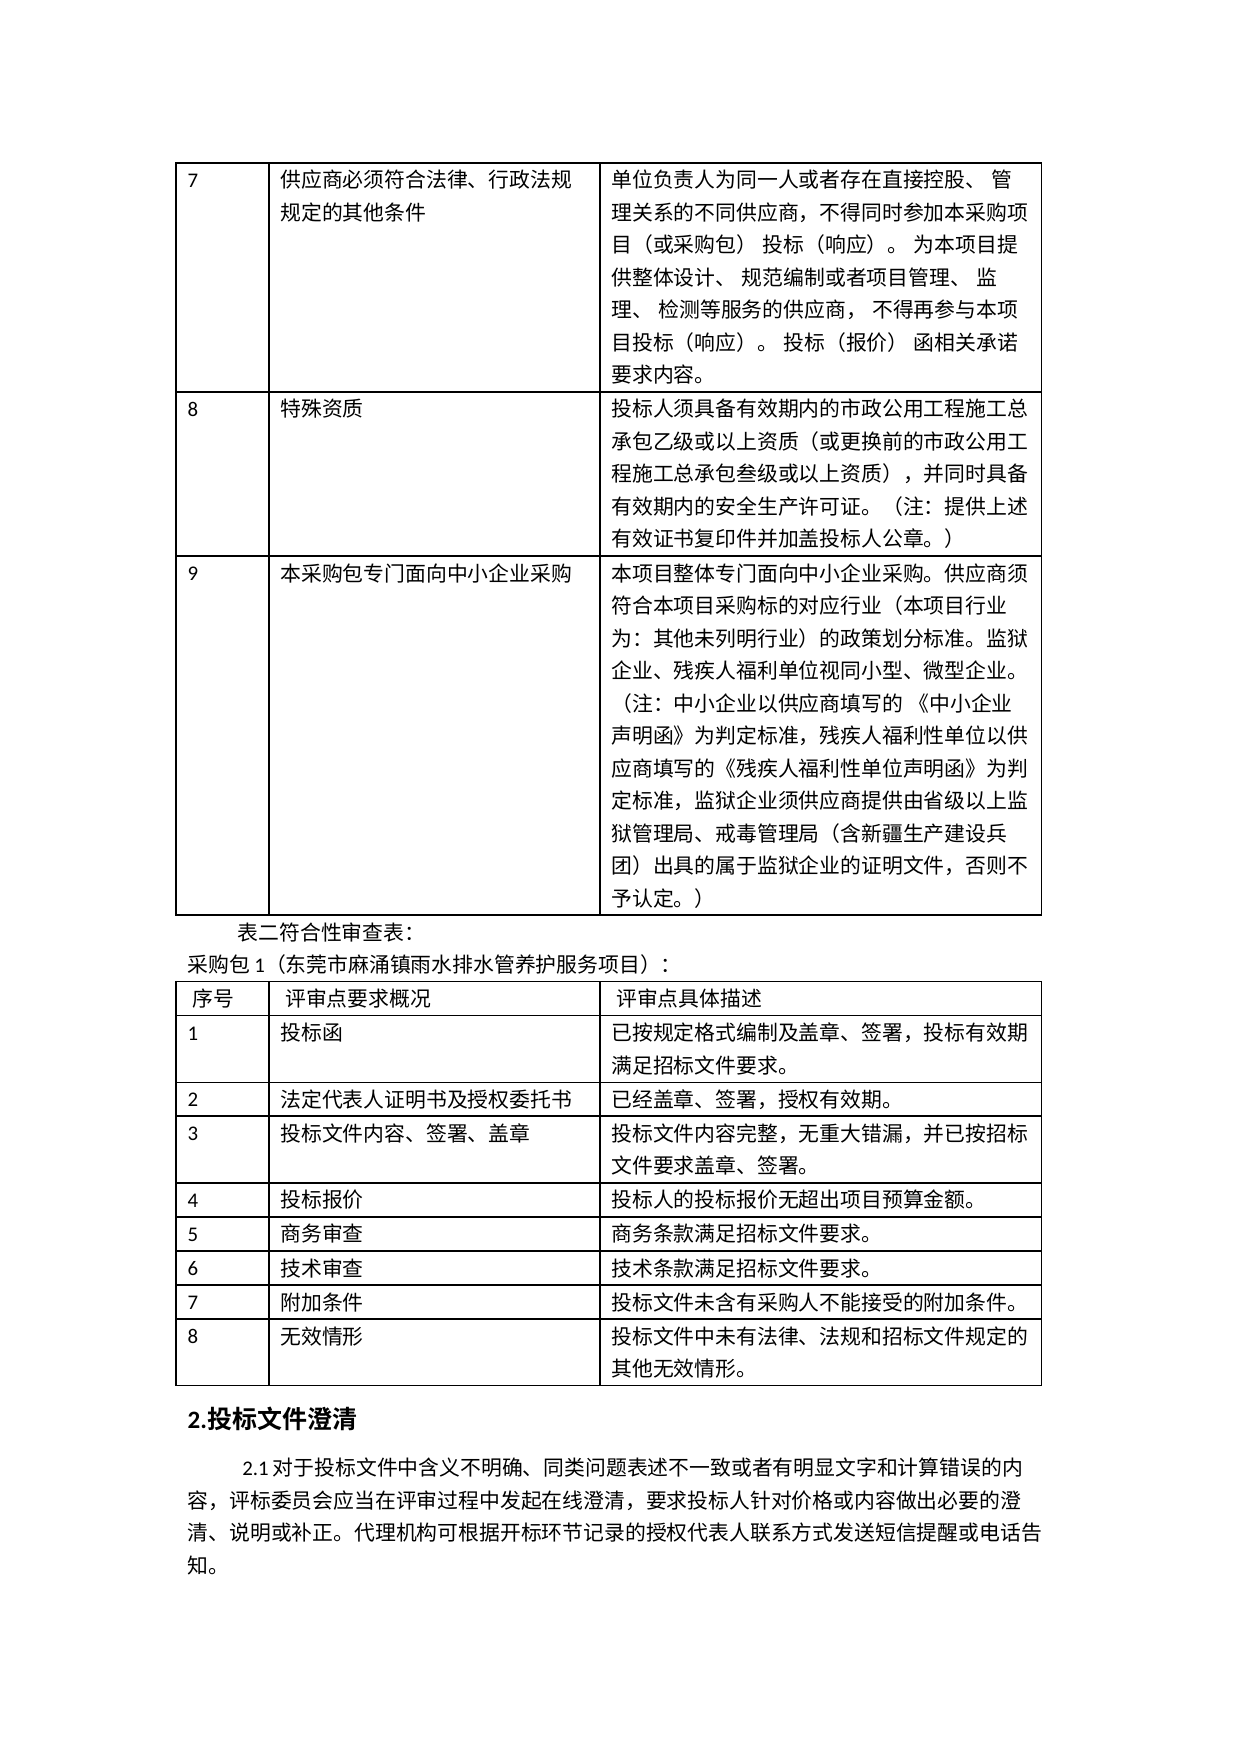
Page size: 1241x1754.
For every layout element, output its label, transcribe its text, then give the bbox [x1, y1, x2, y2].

table_header 序号 [177, 982, 268, 1015]
table_cell 技术审查 [270, 1252, 599, 1284]
table_header 评审点具体描述 [601, 982, 1041, 1015]
table_cell 1 [177, 1016, 268, 1081]
text 2.1对于投标文件中含义不明确、同类问题表述不一致或者有明显文字和计算错误的内容，评标委员会应当在评审过程中发起在线澄清，要求投标人针对价格或内容做出必要的澄清、说明或补正。代理机构可根据开标环节记录的授权代表人联系方式发送短信提醒或电话告知。 [187, 1451, 1053, 1581]
table_cell 商务审查 [270, 1218, 599, 1250]
table_cell 附加条件 [270, 1286, 599, 1318]
table_cell 技术条款满足招标文件要求。 [601, 1252, 1041, 1284]
table_cell 法定代表人证明书及授权委托书 [270, 1083, 599, 1115]
text 表二符合性审查表： [187, 916, 1053, 948]
table_cell 5 [177, 1218, 268, 1250]
table_cell 投标文件未含有采购人不能接受的附加条件。 [601, 1286, 1041, 1318]
table_cell 4 [177, 1184, 268, 1216]
table_cell 3 [177, 1117, 268, 1182]
table_cell 8 [177, 1320, 268, 1385]
table_cell 投标人须具备有效期内的市政公用工程施工总承包乙级或以上资质（或更换前的市政公用工程施工总承包叁级或以上资质），并同时具备有效期内的安全生产许可证。（注：提供上述有效证书复印件并加盖投标人公章。） [601, 393, 1041, 555]
text 2.投标文件澄清 [187, 1386, 1053, 1451]
table_cell 2 [177, 1083, 268, 1115]
table_cell 本项目整体专门面向中小企业采购。供应商须符合本项目采购标的对应行业（本项目行业为：其他未列明行业）的政策划分标准。监狱企业、残疾人福利单位视同小型、微型企业。（注：中小企业以供应商填写的 《中小企业声明函》为判定标准，残疾人福利性单位以供应商填写的《残疾人福利性单位声明函》为判定标准，监狱企业须供应商提供由省级以上监狱管理局、戒毒管理局（含新疆生产建设兵团）出具的属于监狱企业的证明文件，否则不予认定。） [601, 557, 1041, 914]
table_cell 7 [177, 1286, 268, 1318]
table_cell 供应商必须符合法律、行政法规规定的其他条件 [270, 164, 599, 391]
table_cell 投标文件内容、签署、盖章 [270, 1117, 599, 1182]
table_cell 投标文件中未有法律、法规和招标文件规定的其他无效情形。 [601, 1320, 1041, 1385]
table_cell 已经盖章、签署，授权有效期。 [601, 1083, 1041, 1115]
table_cell 单位负责人为同一人或者存在直接控股、 管理关系的不同供应商，不得同时参加本采购项目（或采购包） 投标（响应）。 为本项目提供整体设计、 规范编制或者项目管理、 监理、 检测等服务的供应商， 不得再参与本项目投标（响应）。 投标（报价） 函相关承诺要求内容。 [601, 164, 1041, 391]
table_cell 特殊资质 [270, 393, 599, 555]
table_cell 投标报价 [270, 1184, 599, 1216]
table_cell 8 [177, 393, 268, 555]
table_cell 投标文件内容完整，无重大错漏，并已按招标文件要求盖章、签署。 [601, 1117, 1041, 1182]
table_cell 商务条款满足招标文件要求。 [601, 1218, 1041, 1250]
table_header 评审点要求概况 [270, 982, 599, 1015]
table_cell 投标函 [270, 1016, 599, 1081]
table_cell 无效情形 [270, 1320, 599, 1385]
text 采购包1（东莞市麻涌镇雨水排水管养护服务项目）： [187, 948, 1053, 981]
table_cell 投标人的投标报价无超出项目预算金额。 [601, 1184, 1041, 1216]
table_cell 6 [177, 1252, 268, 1284]
table_cell 9 [177, 557, 268, 914]
table_cell 7 [177, 164, 268, 391]
table_cell 已按规定格式编制及盖章、签署，投标有效期满足招标文件要求。 [601, 1016, 1041, 1081]
table_cell 本采购包专门面向中小企业采购 [270, 557, 599, 914]
